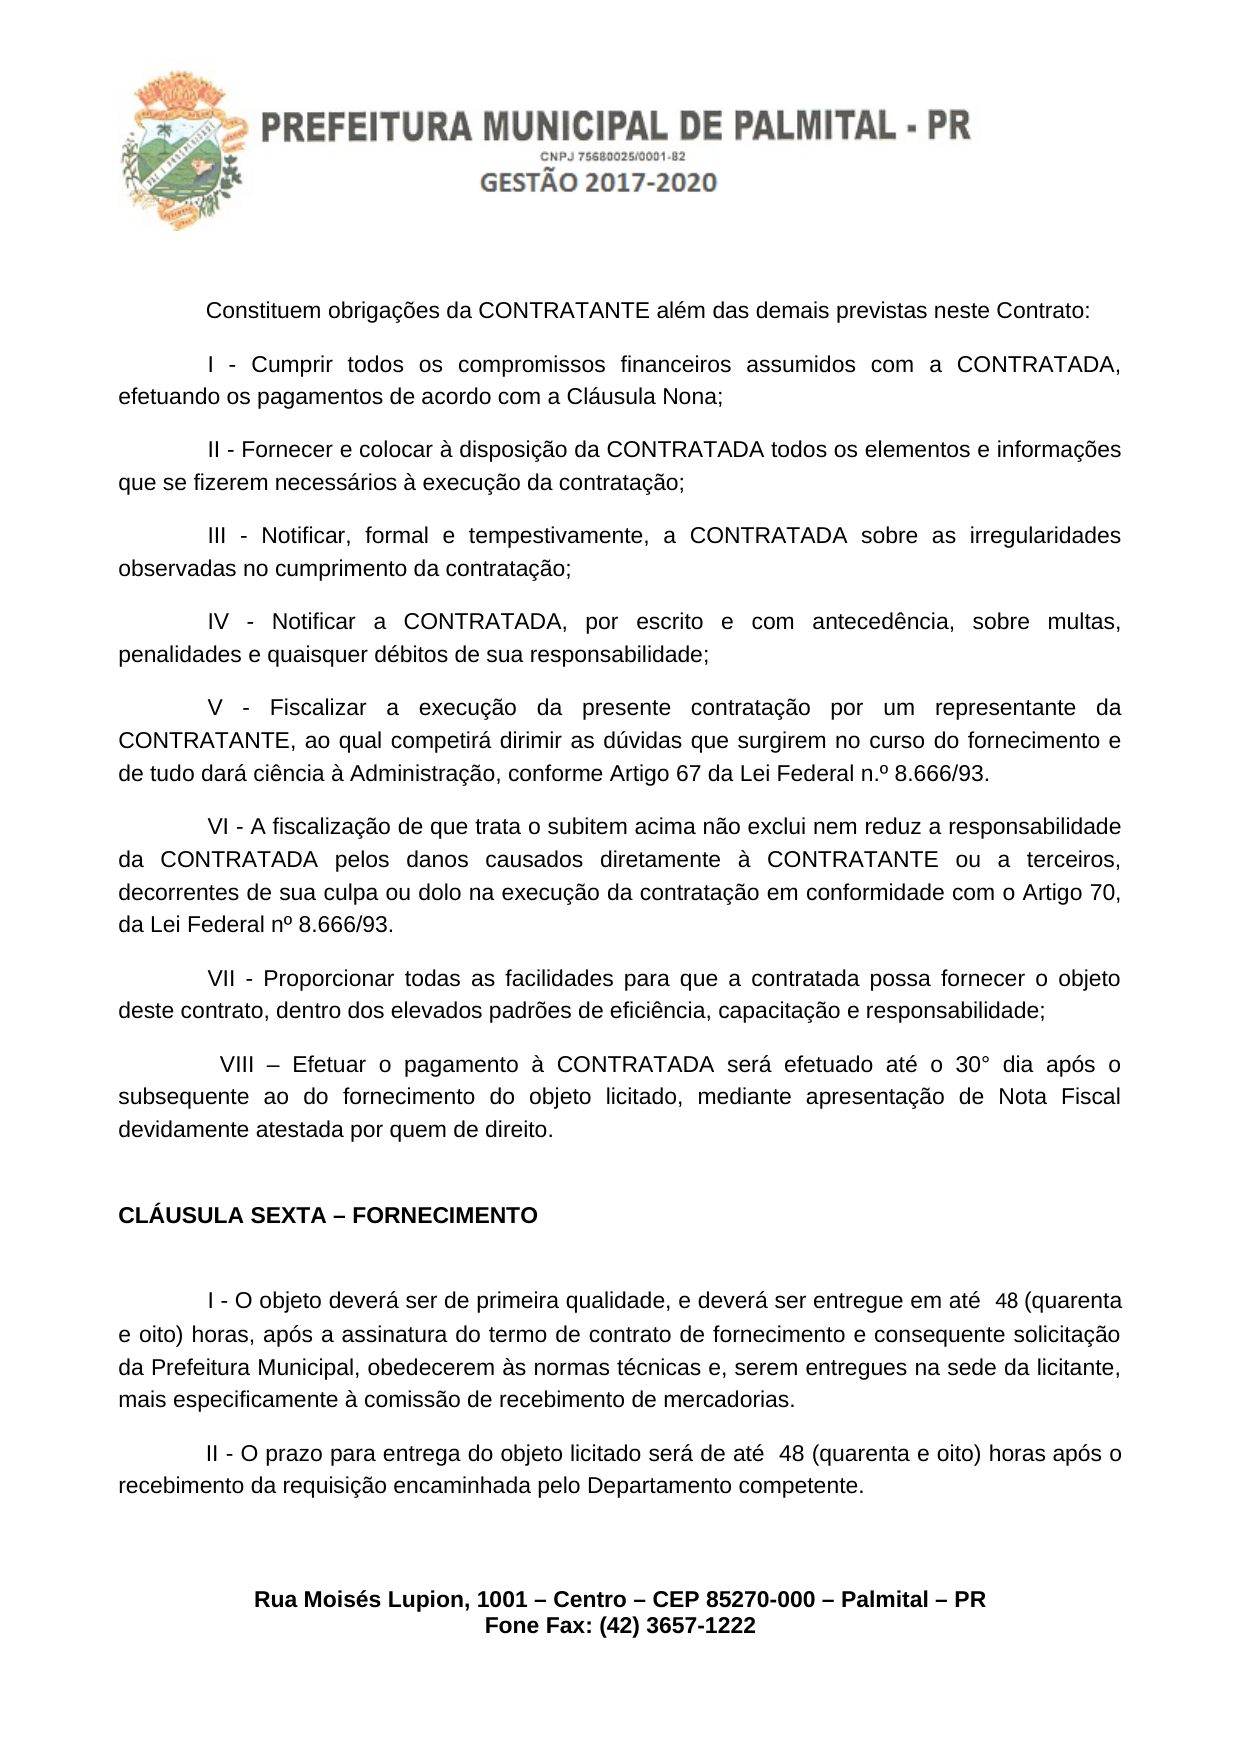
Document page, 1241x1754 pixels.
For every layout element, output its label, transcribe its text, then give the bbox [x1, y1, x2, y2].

text IV - Notificar a CONTRATADA, por escrito e com antecedência, sobre multas, penalidades e quaisquer débitos de sua responsabilidade; [118, 602, 1122, 667]
text II - O prazo para entrega do objeto licitado será de até 48 (quarenta e oito) horas após o recebimento da requisição encaminhada pelo Departamento competente. [118, 1433, 1122, 1499]
text VIII – Efetuar o pagamento à CONTRATADA será efetuado até o 30° dia após o subsequente ao do fornecimento do objeto licitado, mediante apresentação de Nota Fiscal devidamente atestada por quem de direito. [118, 1044, 1122, 1142]
text I - O objeto deverá ser de primeira qualidade, e deverá ser entregue em até 48 (quarenta e oito) horas, após a assinatura do termo de contrato de fornecimento e consequente solicitação da Prefeitura Municipal, obedecerem às normas técnicas e, serem entregues na sede da licitante, mais especificamente à comissão de recebimento de mercadorias. [118, 1282, 1122, 1413]
text VI - A fiscalização de que trata o subitem acima não exclui nem reduz a responsabilidade da CONTRATADA pelos danos causados diretamente à CONTRATANTE ou a terceiros, decorrentes de sua culpa ou dolo na execução da contratação em conformidade com o Artigo 70, da Lei Federal nº 8.666/93. [118, 807, 1122, 938]
text I - Cumprir todos os compromissos financeiros assumidos com a CONTRATADA, efetuando os pagamentos de acordo com a Cláusula Nona; [118, 344, 1122, 410]
text III - Notificar, formal e tempestivamente, a CONTRATADA sobre as irregularidades observadas no cumprimento da contratação; [118, 516, 1122, 582]
text CLÁUSULA SEXTA – FORNECIMENTO [118, 1196, 1122, 1228]
text II - Fornecer e colocar à disposição da CONTRATADA todos os elementos e informações que se fizerem necessários à execução da contratação; [118, 430, 1122, 496]
text V - Fiscalizar a execução da presente contratação por um representante da CONTRATANTE, ao qual competirá dirimir as dúvidas que surgirem no curso do fornecimento e de tudo dará ciência à Administração, conforme Artigo 67 da Lei Federal n.º 8.666/93. [118, 688, 1122, 786]
picture [118, 59, 1004, 231]
text VII - Proporcionar todas as facilidades para que a contratada possa fornecer o objeto deste contrato, dentro dos elevados padrões de eficiência, capacitação e responsabilidade; [118, 958, 1122, 1024]
text Constituem obrigações da CONTRATANTE além das demais previstas neste Contrato: [118, 291, 1122, 324]
